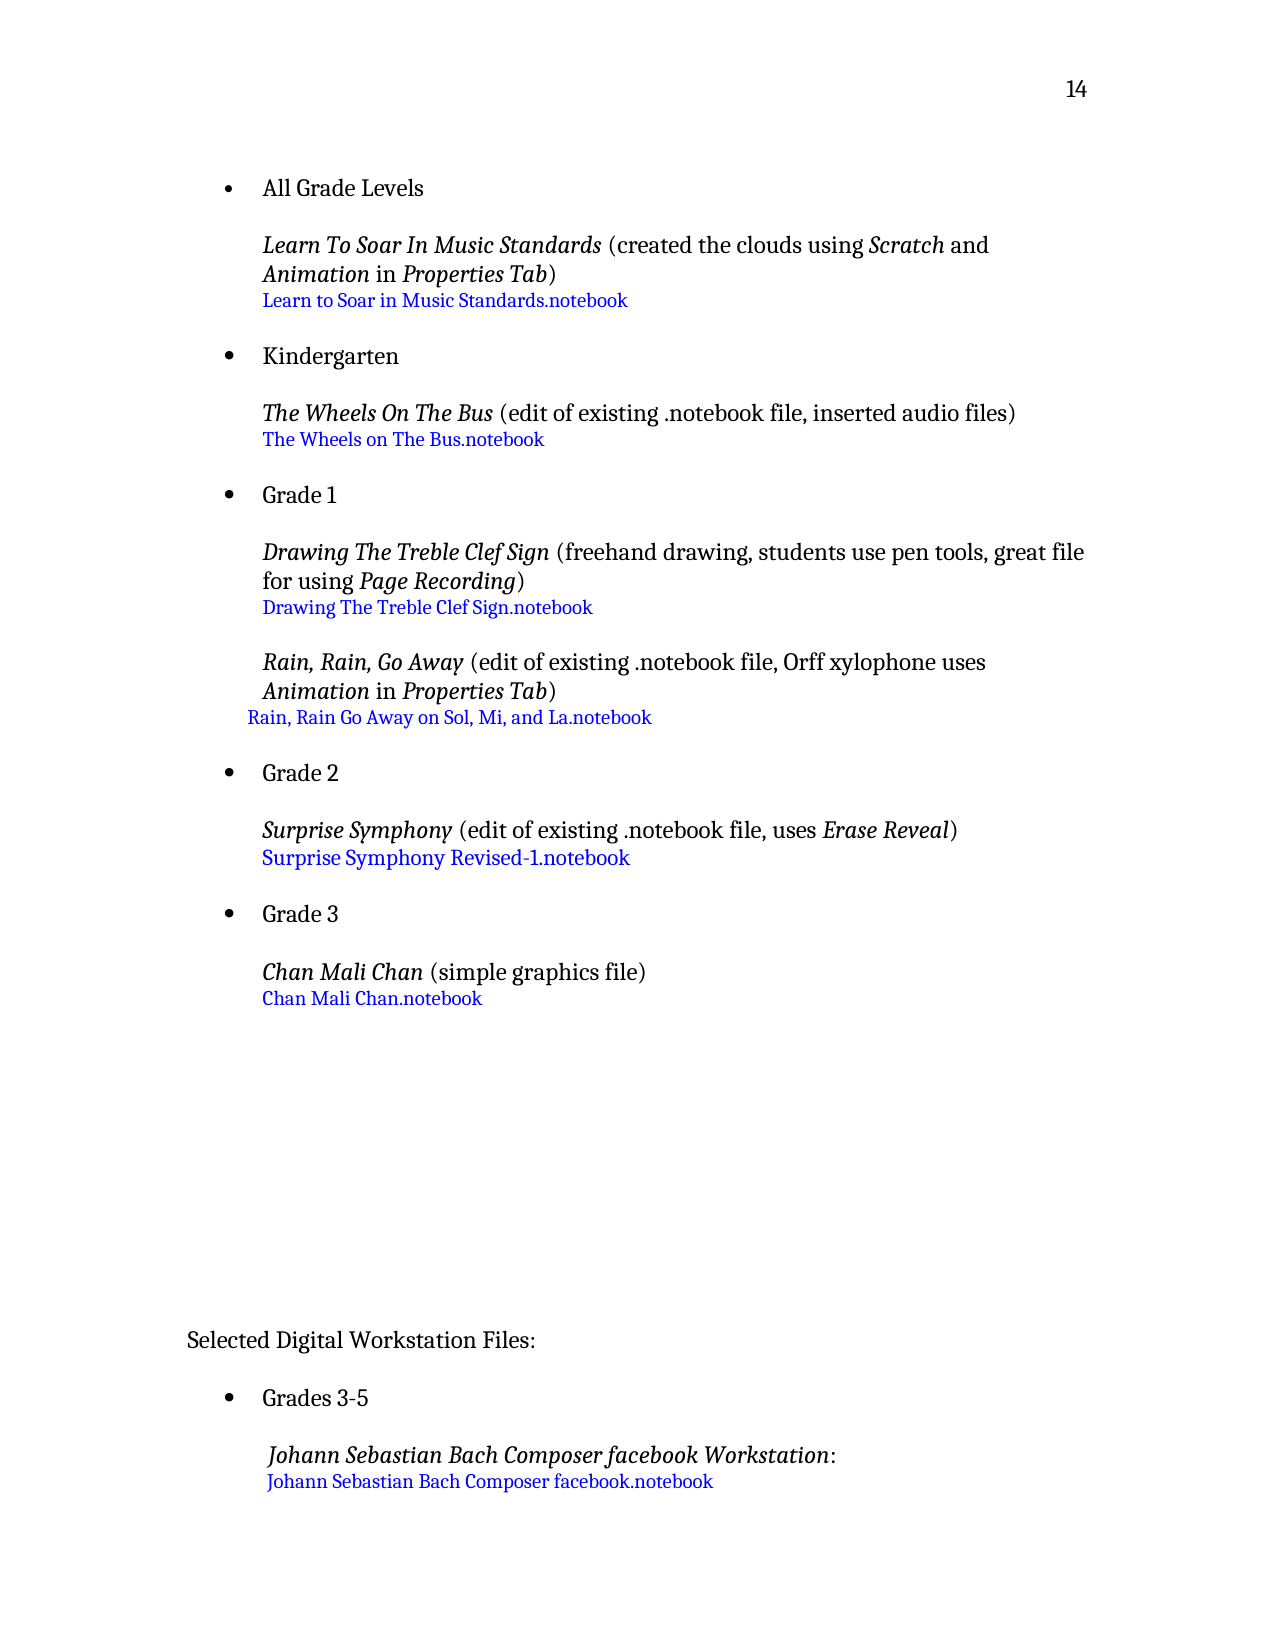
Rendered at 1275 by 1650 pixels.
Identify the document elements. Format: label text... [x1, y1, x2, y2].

list Grade 2 Surprise Symphony (edit of existing .notebook file, uses Erase Reveal) Surprise Symphony Revised-1.notebook [225, 758, 1087, 871]
list Grade 3 Chan Mali Chan (simple graphics file) Chan Mali Chan.notebook [225, 900, 1087, 1010]
text Rain, Rain Go Away on Sol, Mi, and La.notebook [187, 706, 1087, 730]
list Grades 3-5 Johann Sebastian Bach Composer facebook Workstation: Johann Sebastian Bach Composer facebook.notebook [225, 1384, 1087, 1494]
list Grade 1 Drawing The Treble Clef Sign (freehand drawing, students use pen tools, great file for using Page Recording) Drawing The Treble Clef Sign.notebook Rain, Rain, Go Away (edit of existing .notebook file, Orff xylophone uses Animation in Properties Tab) [225, 481, 1087, 706]
list Kindergarten The Wheels On The Bus (edit of existing .notebook file, inserted audio files) The Wheels on The Bus.notebook [225, 342, 1087, 481]
list All Grade Levels Learn To Soar In Music Standards (created the clouds using Scratch and Animation in Properties Tab) Learn to Soar in Music Standards.notebook [225, 174, 1087, 342]
text Selected Digital Workstation Files: [187, 1326, 1087, 1355]
